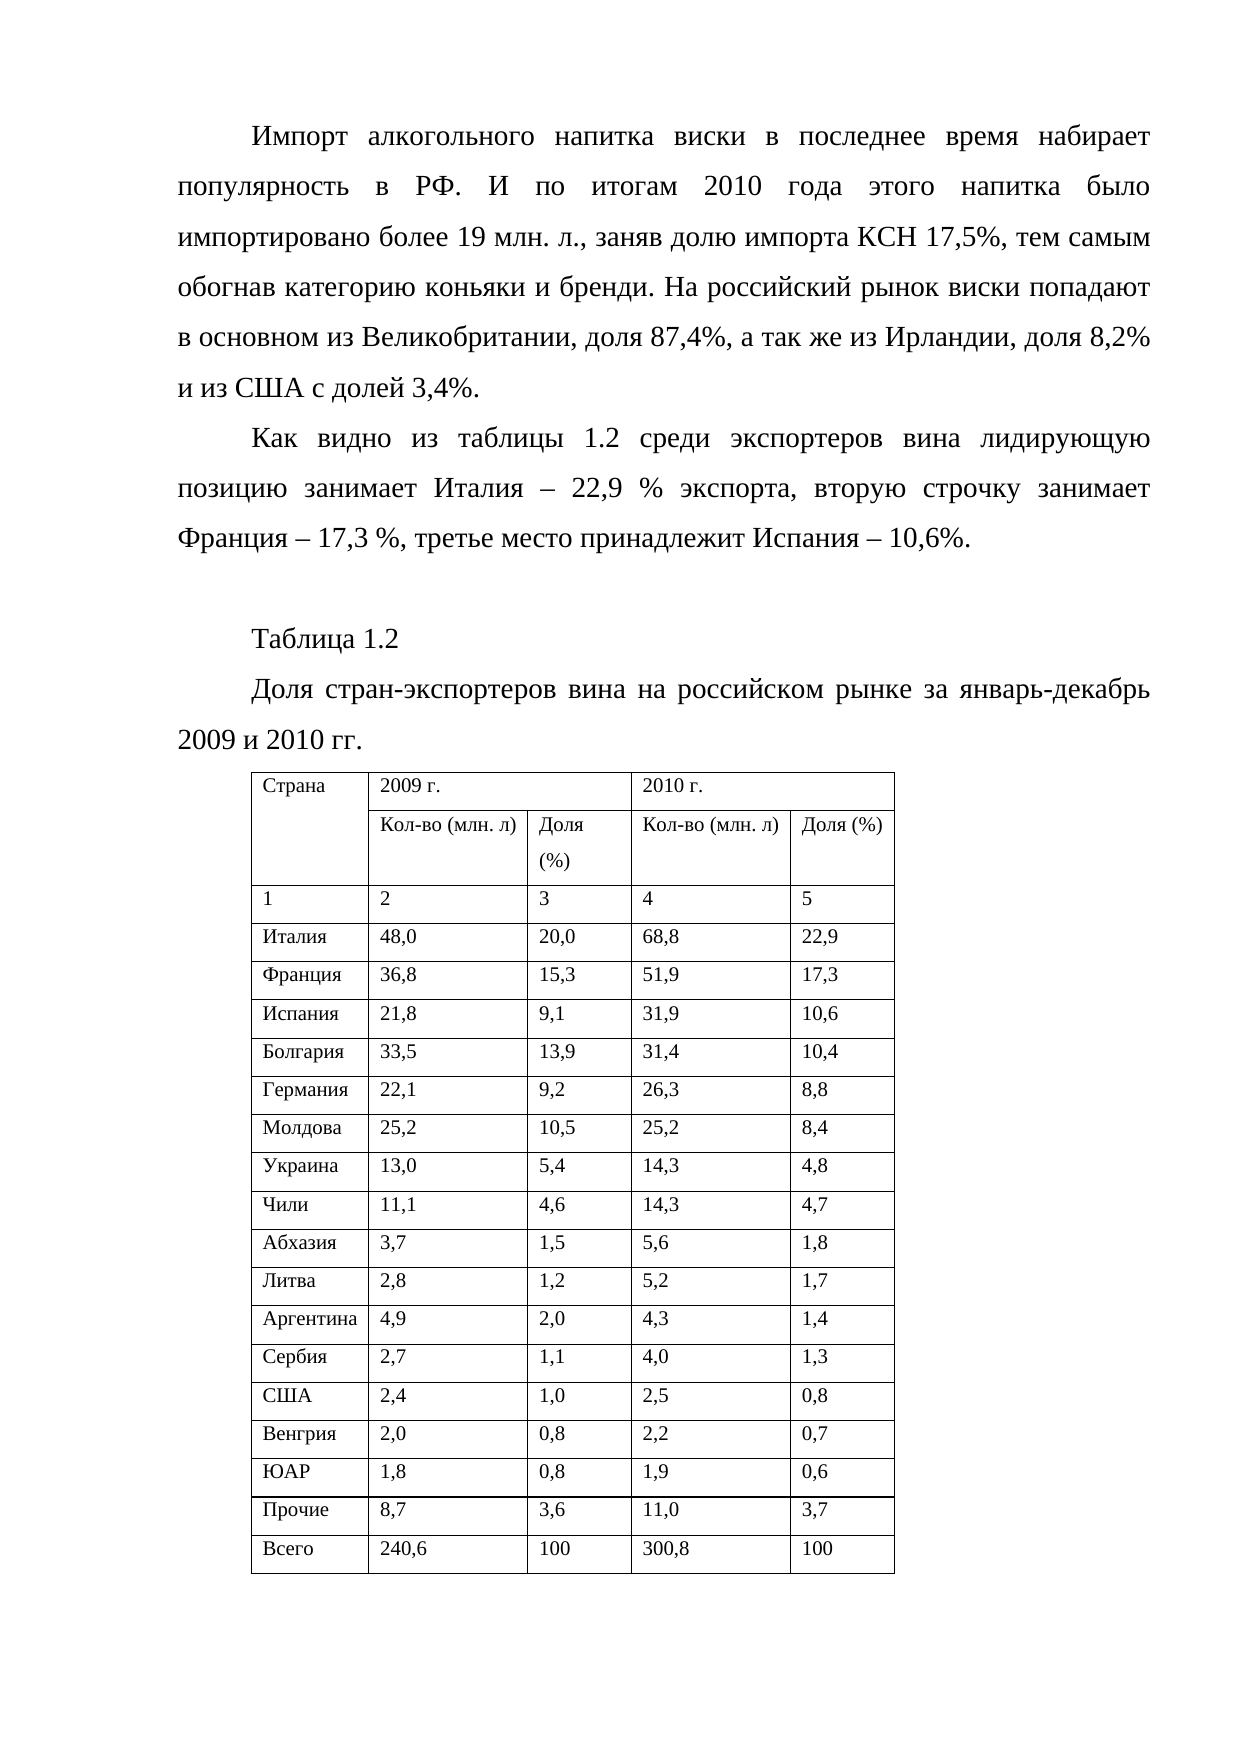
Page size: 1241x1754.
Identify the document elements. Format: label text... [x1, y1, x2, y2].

table_cell США [252, 1383, 368, 1420]
table_cell 9,2 [528, 1077, 631, 1114]
table_cell 2,8 [369, 1268, 527, 1305]
table_cell 2,4 [369, 1383, 527, 1420]
table_cell 8,7 [369, 1498, 527, 1534]
table_cell 25,2 [632, 1115, 790, 1152]
table_cell Испания [252, 1000, 368, 1038]
table_cell 4,3 [632, 1306, 790, 1343]
table_cell 3 [528, 886, 631, 923]
table_cell 48,0 [369, 924, 527, 961]
table_cell 8,8 [791, 1077, 894, 1114]
table_cell Кол-во (млн. л) [632, 811, 790, 885]
table_cell 22,1 [369, 1077, 527, 1114]
table_cell Всего [252, 1536, 368, 1573]
table_cell 5,6 [632, 1230, 790, 1267]
table_cell 11,0 [632, 1498, 790, 1534]
text Как видно из таблицы 1.2 среди экспортеров вина лидирующую позицию занимает Италия – 22,9 % экспорта, вторую строчку занимает Франция – 17,3 %, третье место принадлежит Испания – 10,6%. [177, 420, 1152, 554]
table_cell 4,9 [369, 1306, 527, 1343]
table_cell ЮАР [252, 1459, 368, 1496]
table_cell 3,7 [369, 1230, 527, 1267]
text Импорт алкогольного напитка виски в последнее время набирает популярность в РФ. И по итогам 2010 года этого напитка было импортировано более 19 млн. л., заняв долю импорта КСН 17,5%, тем самым обогнав категорию коньяки и бренди. На российский рынок виски попадают в основном из Великобритании, доля 87,4%, а так же из Ирландии, доля 8,2% и из США с долей 3,4%. [177, 118, 1152, 403]
table_cell 1,3 [791, 1345, 894, 1382]
table_cell 21,8 [369, 1000, 527, 1038]
table_cell 1,0 [528, 1383, 631, 1420]
table_cell 4,8 [791, 1153, 894, 1191]
table_cell Молдова [252, 1115, 368, 1152]
table_cell 1,9 [632, 1459, 790, 1496]
table_cell 20,0 [528, 924, 631, 961]
table_cell 2,2 [632, 1421, 790, 1458]
table_cell 2,0 [528, 1306, 631, 1343]
table_cell 5 [791, 886, 894, 923]
table_cell Чили [252, 1192, 368, 1229]
table_cell Доля (%) [528, 811, 631, 885]
table_cell 10,5 [528, 1115, 631, 1152]
table_cell 10,6 [791, 1000, 894, 1038]
table_cell 300,8 [632, 1536, 790, 1573]
table_cell 8,4 [791, 1115, 894, 1152]
table_cell 2 [369, 886, 527, 923]
table_cell Аргентина [252, 1306, 368, 1343]
table_cell 1,1 [528, 1345, 631, 1382]
table_cell 5,4 [528, 1153, 631, 1191]
table_cell 240,6 [369, 1536, 527, 1573]
table_cell 10,4 [791, 1039, 894, 1076]
table_cell 1,8 [369, 1459, 527, 1496]
table_cell Болгария [252, 1039, 368, 1076]
table_cell 100 [791, 1536, 894, 1573]
table_cell 1 [252, 886, 368, 923]
table_cell 31,4 [632, 1039, 790, 1076]
text Таблица 1.2 [177, 621, 1152, 655]
table_cell Германия [252, 1077, 368, 1114]
table_header 2010 г. [632, 773, 894, 810]
table_cell 3,6 [528, 1498, 631, 1534]
table_cell 1,7 [791, 1268, 894, 1305]
table_cell Венгрия [252, 1421, 368, 1458]
table_cell 25,2 [369, 1115, 527, 1152]
table_cell 5,2 [632, 1268, 790, 1305]
table_cell 4,0 [632, 1345, 790, 1382]
table_cell 0,8 [528, 1459, 631, 1496]
table_cell Абхазия [252, 1230, 368, 1267]
table_cell 26,3 [632, 1077, 790, 1114]
table_cell Франция [252, 962, 368, 999]
table_cell 100 [528, 1536, 631, 1573]
table_cell 1,2 [528, 1268, 631, 1305]
table_cell 68,8 [632, 924, 790, 961]
table_cell 14,3 [632, 1192, 790, 1229]
table_cell 13,9 [528, 1039, 631, 1076]
table_cell 4 [632, 886, 790, 923]
table_cell Литва [252, 1268, 368, 1305]
table_cell 33,5 [369, 1039, 527, 1076]
table_cell Доля (%) [791, 811, 894, 885]
table_cell 22,9 [791, 924, 894, 961]
table_cell 2,5 [632, 1383, 790, 1420]
table_cell 0,7 [791, 1421, 894, 1458]
table_cell 9,1 [528, 1000, 631, 1038]
table_cell 31,9 [632, 1000, 790, 1038]
table_cell 36,8 [369, 962, 527, 999]
table_cell 0,6 [791, 1459, 894, 1496]
text Доля стран-экспортеров вина на российском рынке за январь-декабрь 2009 и 2010 гг. [177, 672, 1152, 755]
table_cell 17,3 [791, 962, 894, 999]
table_cell 51,9 [632, 962, 790, 999]
table_header 2009 г. [369, 773, 631, 810]
table_cell 2,7 [369, 1345, 527, 1382]
table_cell 15,3 [528, 962, 631, 999]
table_cell 1,8 [791, 1230, 894, 1267]
table_cell 0,8 [791, 1383, 894, 1420]
table_cell Италия [252, 924, 368, 961]
table_cell 3,7 [791, 1498, 894, 1534]
table_cell 13,0 [369, 1153, 527, 1191]
table_header Страна [252, 773, 368, 885]
table_cell Украина [252, 1153, 368, 1191]
table_cell Сербия [252, 1345, 368, 1382]
table_cell 11,1 [369, 1192, 527, 1229]
table_cell 1,4 [791, 1306, 894, 1343]
table_cell 0,8 [528, 1421, 631, 1458]
table_cell 2,0 [369, 1421, 527, 1458]
table_cell Прочие [252, 1498, 368, 1534]
table_cell 1,5 [528, 1230, 631, 1267]
table_cell 4,6 [528, 1192, 631, 1229]
table_cell 14,3 [632, 1153, 790, 1191]
table_cell Кол-во (млн. л) [369, 811, 527, 885]
table_cell 4,7 [791, 1192, 894, 1229]
